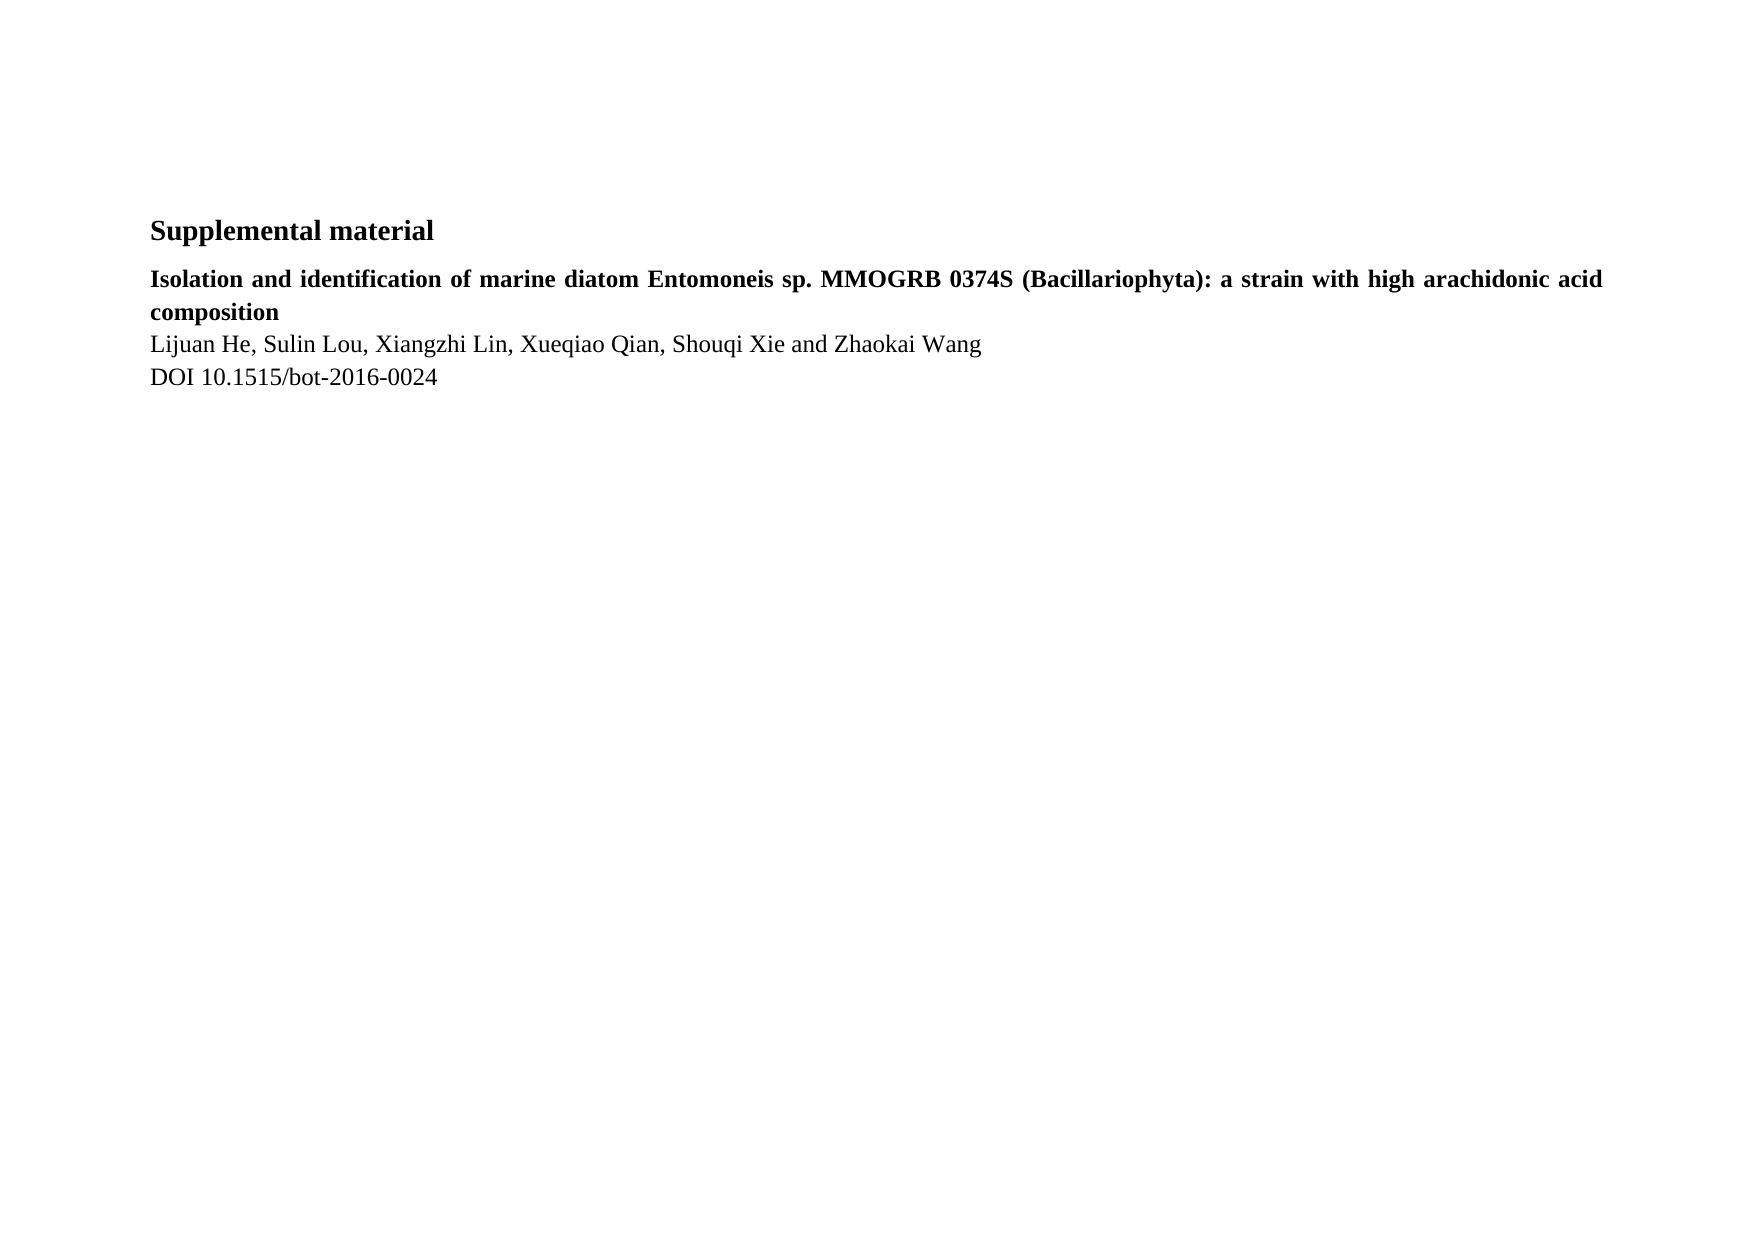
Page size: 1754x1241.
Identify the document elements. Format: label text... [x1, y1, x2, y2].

text DOI 10.1515/bot-2016-0024 [150, 360, 1604, 393]
text Supplemental material [150, 198, 1604, 263]
text Lijuan He, Sulin Lou, Xiangzhi Lin, Xueqiao Qian, Shouqi Xie and Zhaokai Wang [150, 328, 1604, 360]
text Isolation and identification of marine diatom Entomoneis sp. MMOGRB 0374S (Bacillariophyta): a strain with high arachidonic acid composition [150, 263, 1604, 328]
